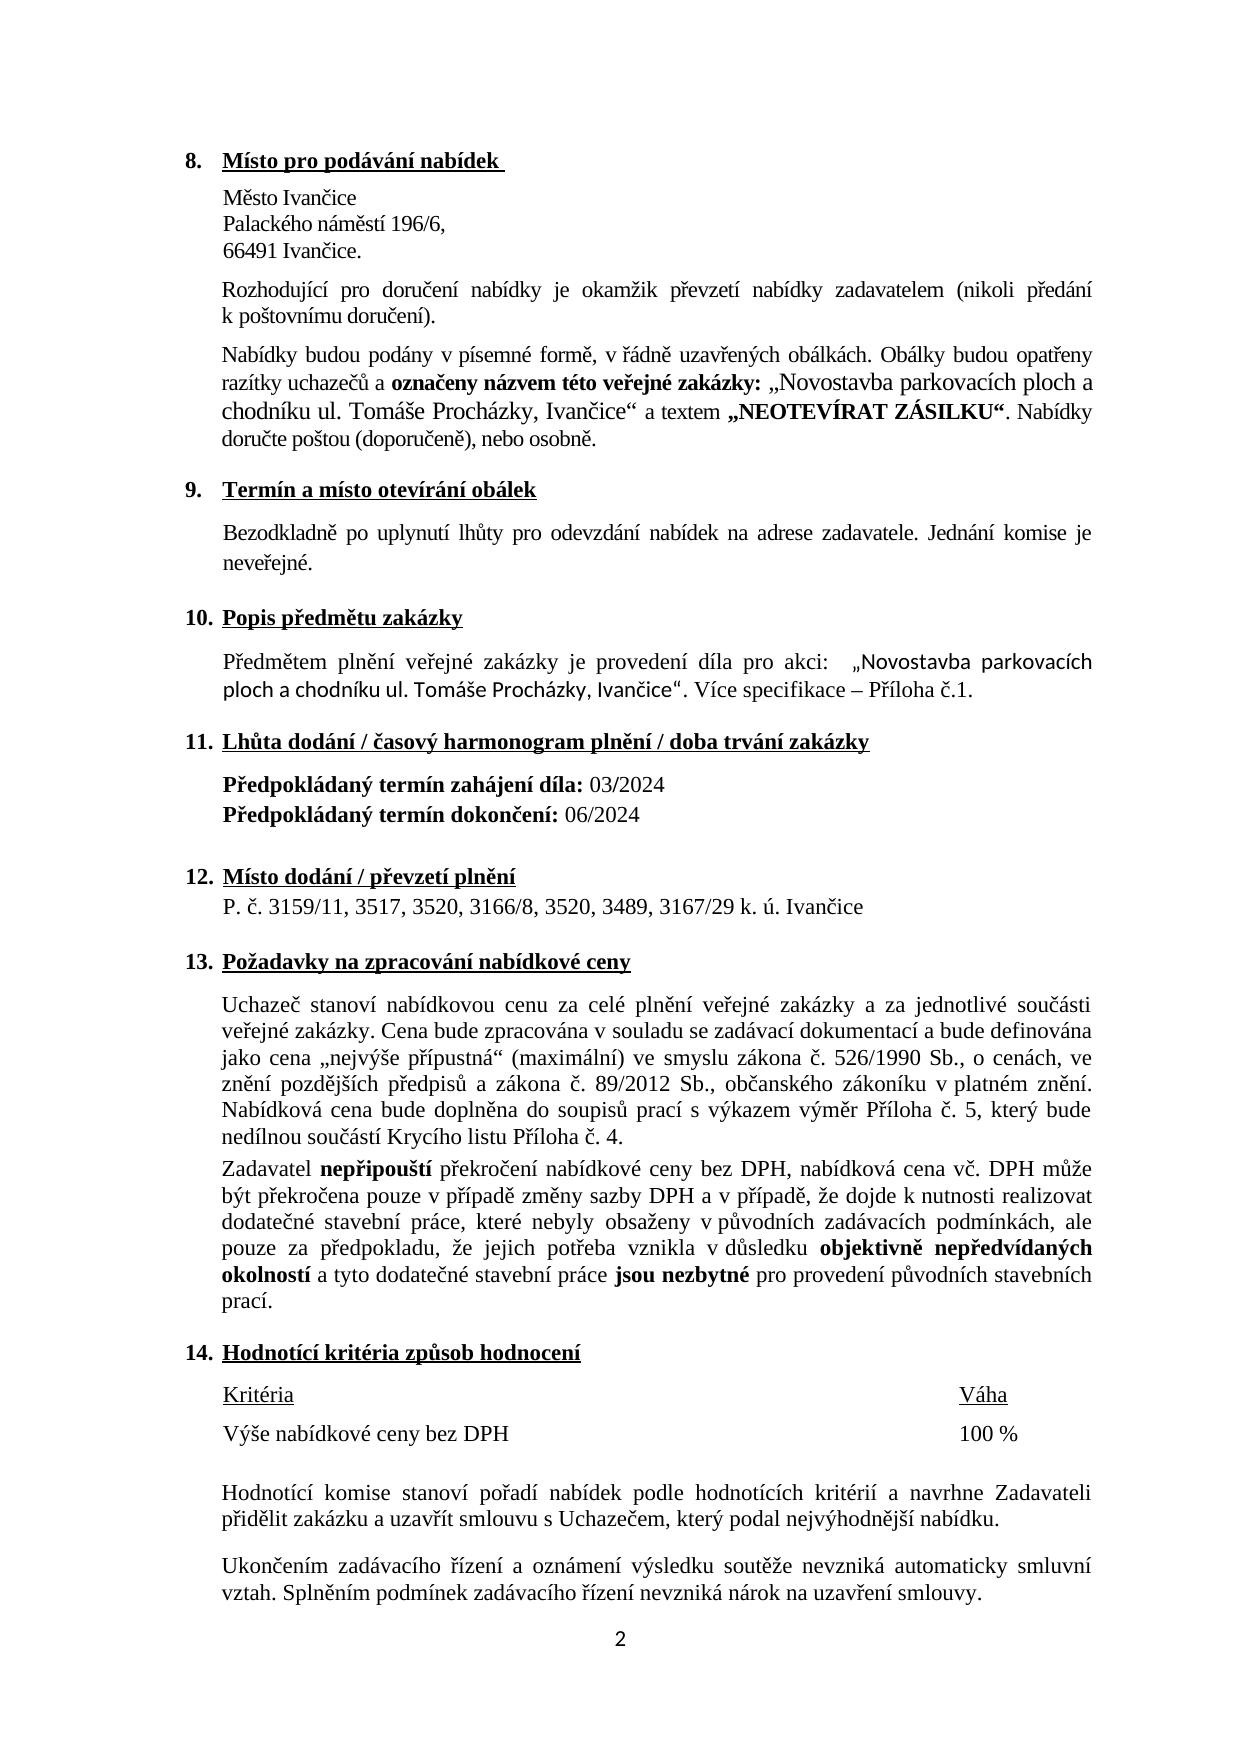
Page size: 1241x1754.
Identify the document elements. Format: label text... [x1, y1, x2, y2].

text Ukončením zadávacího řízení a oznámení výsledku soutěže nevzniká automaticky smluvní vztah. Splněním podmínek zadávacího řízení nevzniká nárok na uzavření smlouvy. [221, 1553, 1093, 1605]
text Palackého náměstí 196/6, [223, 210, 1093, 237]
text Zadavatel nepřipouští překročení nabídkové ceny bez DPH, nabídková cena vč. DPH může být překročena pouze v případě změny sazby DPH a v případě, že dojde k nutnosti realizovat dodatečné stavební práce, které nebyly obsaženy v původních zadávacích podmínkách, ale pouze za předpokladu, že jejich potřeba vznikla v důsledku objektivně nepředvídaných okolností a tyto dodatečné stavební práce jsou nezbytné pro provedení původních stavebních prací. [221, 1155, 1093, 1313]
list Lhůta dodání / časový harmonogram plnění / doba trvání zakázky [185, 728, 1093, 754]
list Bezodkladně po uplynutí lhůty pro odevzdání nabídek na adrese zadavatele. Jednání komise je neveřejné. [223, 519, 1093, 575]
list Místo dodání / převzetí plnění [185, 863, 1093, 889]
text Hodnotící komise stanoví pořadí nabídek podle hodnotících kritérií a navrhne Zadavateli přidělit zakázku a uzavřít smlouvu s Uchazečem, který podal nejvýhodnější nabídku. [221, 1479, 1093, 1532]
list Hodnotící kritéria způsob hodnocení [185, 1338, 1093, 1365]
list Předpokládaný termín dokončení: 06/2024 [223, 801, 1093, 827]
text 66491 Ivančice. [223, 237, 1093, 263]
list Místo pro podávání nabídek [185, 148, 1093, 174]
list Předmětem plnění veřejné zakázky je provedení díla pro akci: . Více specifikace – Příloha č.1. [223, 647, 1093, 703]
list Předpokládaný termín zahájení díla: 03/2024 [223, 771, 1093, 797]
list Požadavky na zpracování nabídkové ceny [185, 948, 1093, 975]
text Nabídky budou podány v písemné formě, v řádně uzavřených obálkách. Obálky budou opatřeny razítky uchazečů a označeny názvem této veřejné zakázky: a textem „NEOTEVÍRAT ZÁSILKU“. Nabídky doručte poštou (doporučeně), nebo osobně. [221, 341, 1093, 451]
list Kritéria Váha [223, 1381, 1093, 1408]
list Termín a místo otevírání obálek [185, 476, 1093, 502]
list Popis předmětu zakázky [185, 604, 1093, 631]
text Město Ivančice [223, 184, 1093, 210]
text Uchazeč stanoví nabídkovou cenu za celé plnění veřejné zakázky a za jednotlivé součásti veřejné zakázky. Cena bude zpracována v souladu se zadávací dokumentací a bude definována jako cena „nejvýše přípustná“ (maximální) ve smyslu zákona č. 526/1990 Sb., o cenách, ve znění pozdějších předpisů a zákona č. 89/2012 Sb., občanského zákoníku v platném znění. Nabídková cena bude doplněna do soupisů prací s výkazem výměr Příloha č. 5, který bude nedílnou součástí Krycího listu Příloha č. 4. [221, 991, 1093, 1149]
text Rozhodující pro doručení nabídky je okamžik převzetí nabídky zadavatelem (nikoli předání k poštovnímu doručení). [221, 276, 1093, 328]
list P. č. 3159/11, 3517, 3520, 3166/8, 3520, 3489, 3167/29 k. ú. Ivančice [223, 893, 1093, 919]
list Výše nabídkové ceny bez DPH 100 % [223, 1420, 1093, 1446]
